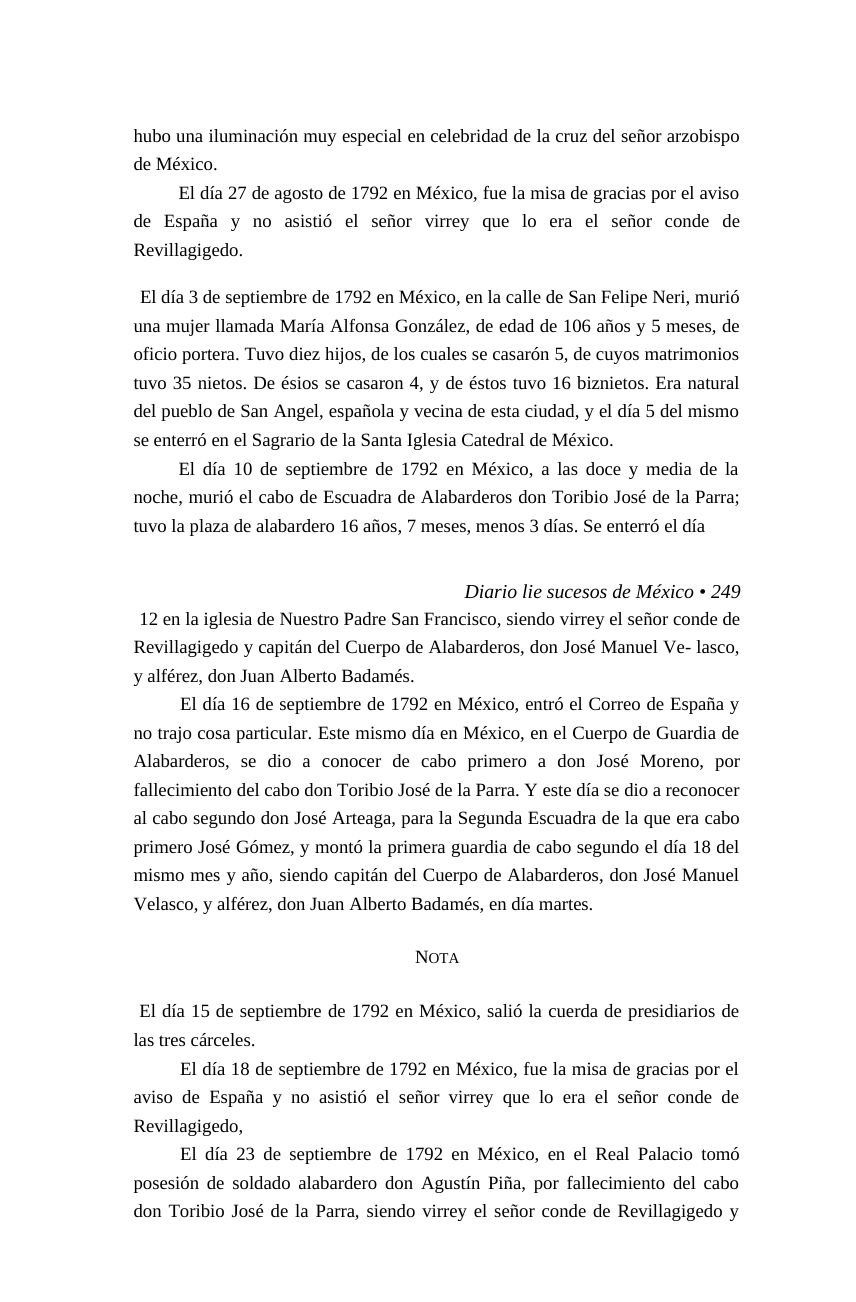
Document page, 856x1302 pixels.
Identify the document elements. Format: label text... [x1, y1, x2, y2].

text El día 10 de septiembre de 1792 en México, a las doce y media de la noche, murió el cabo de Escuadra de Alabarderos don Toribio José de la Parra; tuvo la plaza de alabardero 16 años, 7 meses, menos 3 días. Se enterró el día [133, 452, 741, 538]
text El día 15 de septiembre de 1792 en México, salió la cuerda de presidiarios de las tres cárceles. [133, 995, 741, 1052]
text El día 27 de agosto de 1792 en México, fue la misa de gracias por el aviso de España y no asistió el señor virrey que lo era el señor conde de Revillagigedo. [133, 177, 741, 262]
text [133, 119, 741, 177]
text El día 3 de septiembre de 1792 en México, en la calle de San Felipe Neri, murió una mujer llamada María Alfonsa González, de edad de 106 años y 5 meses, de oficio portera. Tuvo diez hijos, de los cuales se casarón 5, de cuyos matrimonios tuvo 35 nietos. De ésios se casaron 4, y de éstos tuvo 16 biznietos. Era natural del pueblo de San Angel, española y vecina de esta ciudad, y el día 5 del mismo se enterró en el Sagrario de la Santa Iglesia Catedral de México. [133, 281, 741, 452]
text El día 16 de septiembre de 1792 en México, entró el Correo de España y no trajo cosa particular. Este mismo día en México, en el Cuerpo de Guardia de Alabarderos, se dio a conocer de cabo primero a don José Moreno, por fallecimiento del cabo don Toribio José de la Parra. Y este día se dio a reconocer al cabo segundo don José Arteaga, para la Segunda Escuadra de la que era cabo primero José Gómez, y montó la primera guardia de cabo segundo el día 18 del mismo mes y año, siendo capitán del Cuerpo de Alabarderos, don José Manuel Velasco, y alférez, don Juan Alberto Badamés, en día martes. [133, 688, 741, 916]
text Diario lie sucesos de México • 249 [133, 582, 741, 602]
text Nota [133, 949, 741, 968]
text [133, 1138, 741, 1223]
text 12 en la iglesia de Nuestro Padre San Francisco, siendo virrey el señor conde de Revillagigedo y capitán del Cuerpo de Alabarderos, don José Manuel Ve- lasco, y alférez, don Juan Alberto Badamés. [133, 602, 741, 688]
text El día 18 de septiembre de 1792 en México, fue la misa de gracias por el aviso de España y no asistió el señor virrey que lo era el señor conde de Revillagigedo, [133, 1052, 741, 1138]
